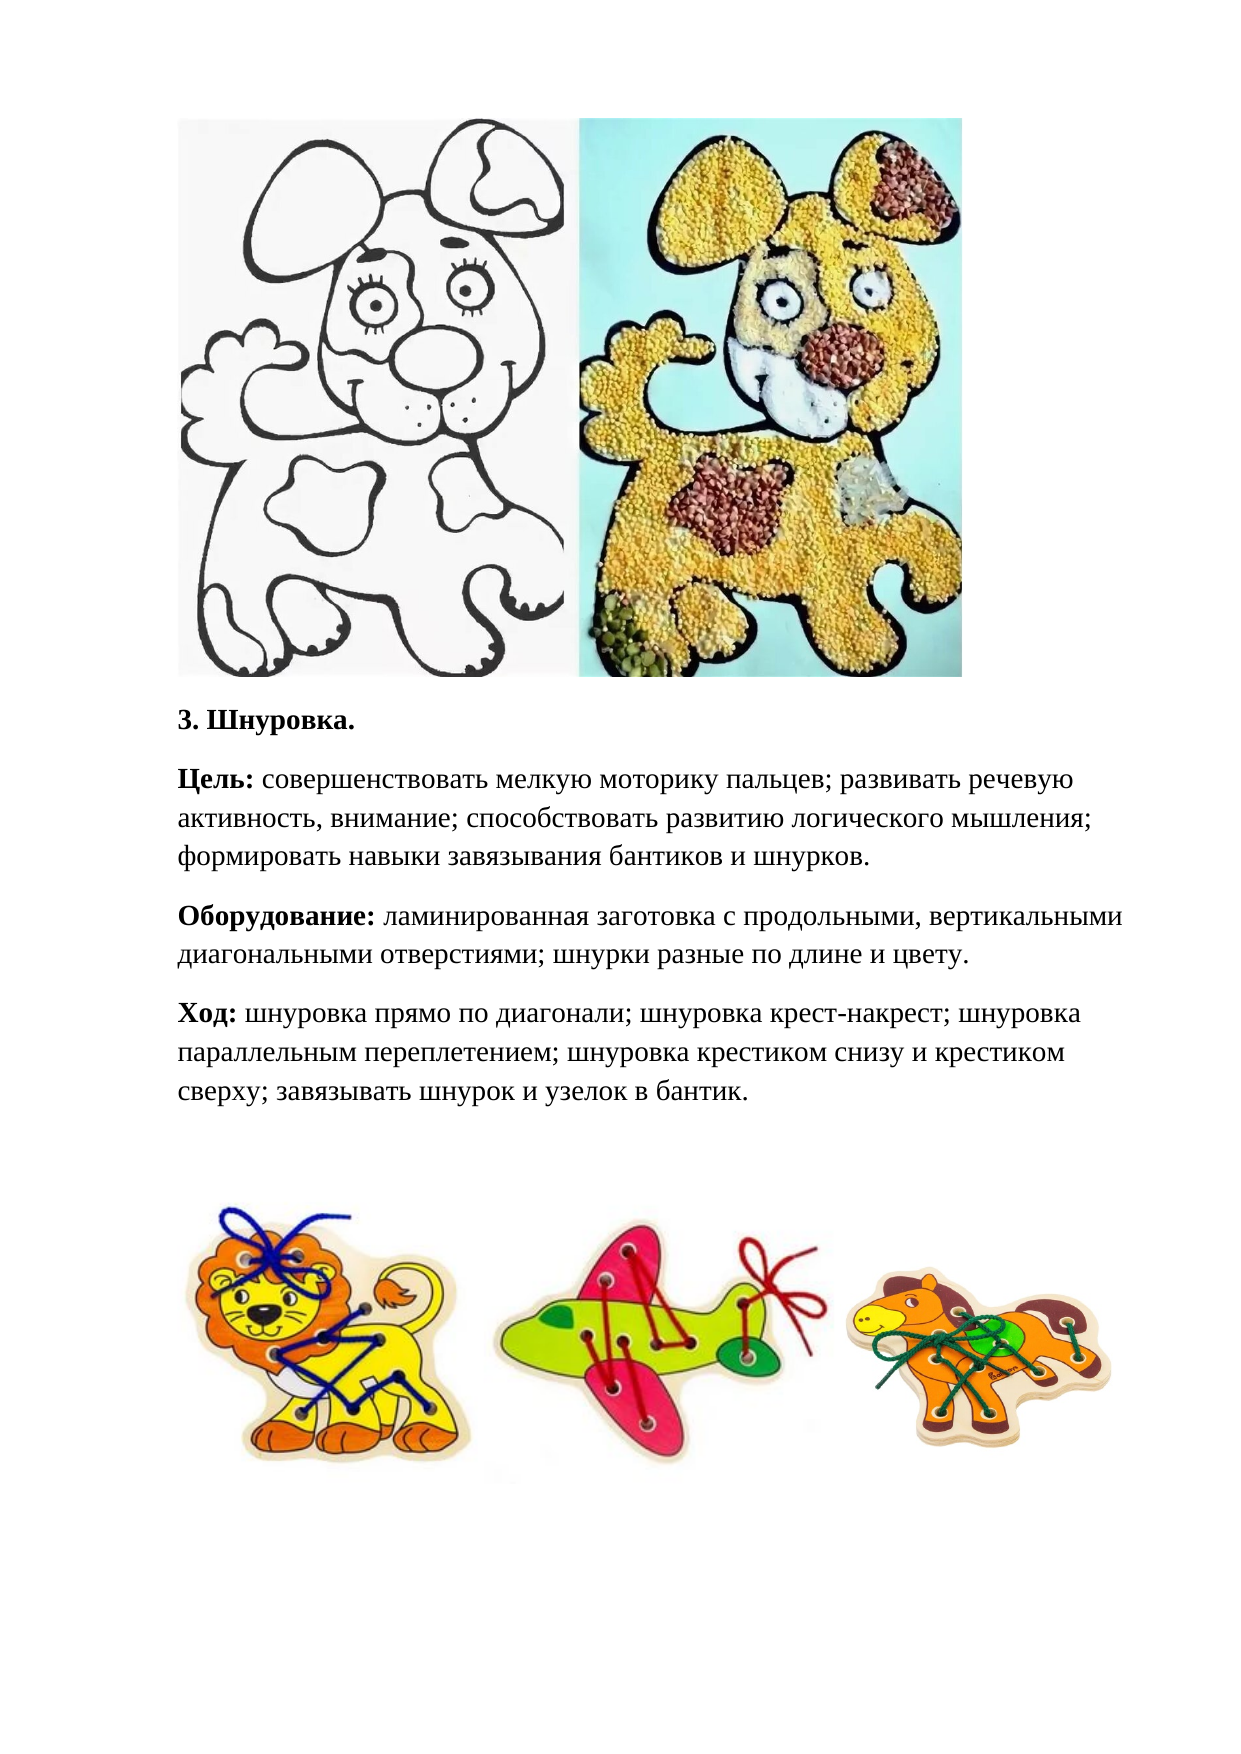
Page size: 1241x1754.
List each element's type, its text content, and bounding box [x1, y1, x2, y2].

text 3. Шнуровка. [177, 702, 1152, 735]
text Оборудование: ламинированная заготовка с продольными, вертикальными диагональными отверстиями; шнурки разные по длине и цвету. [177, 898, 1152, 970]
text Цель: совершенствовать мелкую моторику пальцев; развивать речевую активность, внимание; способствовать развитию логического мышления; формировать навыки завязывания бантиков и шнурков. [177, 761, 1152, 872]
text Ход: шнуровка прямо по диагонали; шнуровка крест-накрест; шнуровка параллельным переплетением; шнуровка крестиком снизу и крестиком сверху; завязывать шнурок и узелок в бантик. [177, 996, 1152, 1106]
picture [839, 1216, 1116, 1484]
picture [177, 118, 963, 677]
picture [483, 1132, 835, 1484]
picture [177, 1182, 479, 1484]
